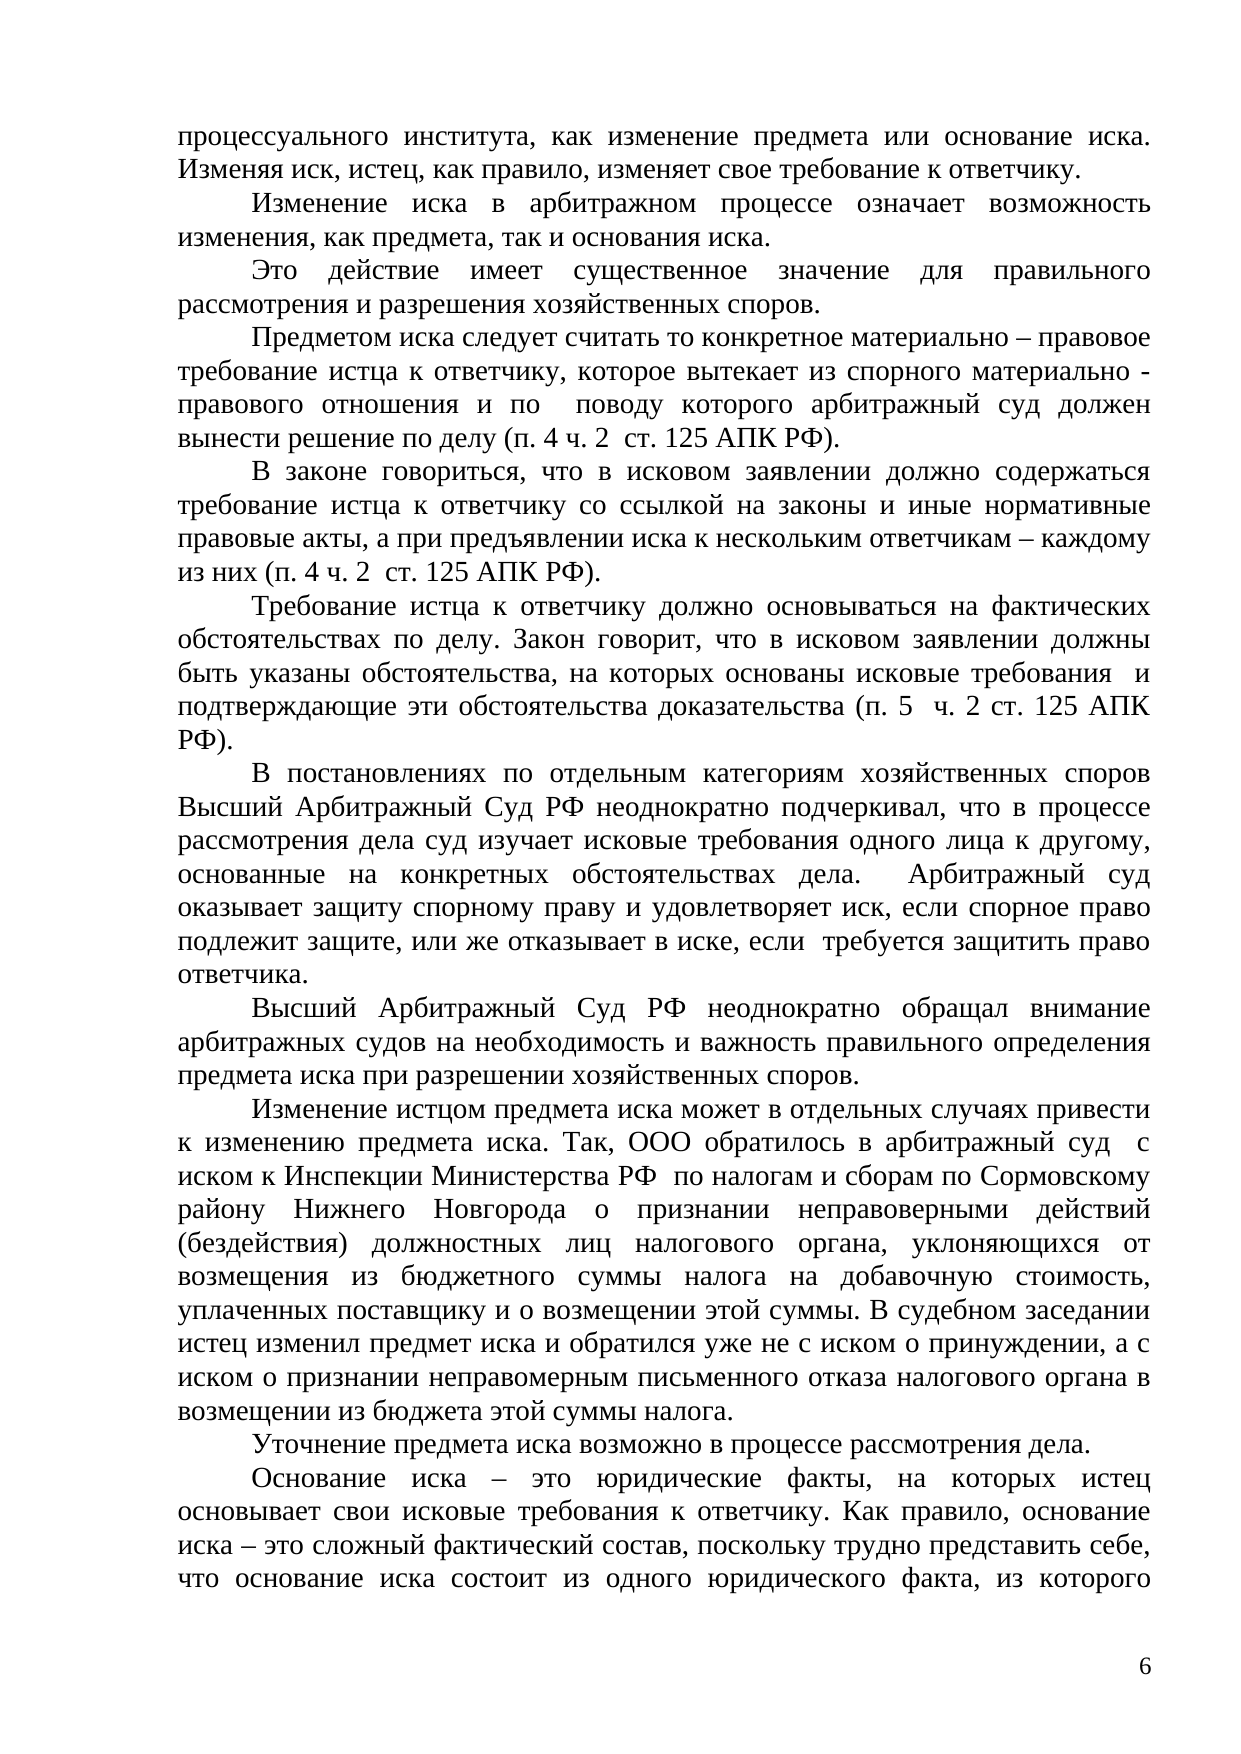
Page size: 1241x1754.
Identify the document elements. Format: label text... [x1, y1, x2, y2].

text В законе говориться, что в исковом заявлении должно содержаться требование истца к ответчику со ссылкой на законы и иные нормативные правовые акты, а при предъявлении иска к нескольким ответчикам – каждому из них (п. 4 ч. 2 ст. 125 АПК РФ). [177, 453, 1152, 588]
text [177, 1460, 1152, 1594]
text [177, 118, 1152, 185]
text Изменение истцом предмета иска может в отдельных случаях привести к изменению предмета иска. Так, ООО обратилось в арбитражный суд с иском к Инспекции Министерства РФ по налогам и сборам по Сормовскому району Нижнего Новгорода о признании неправоверными действий (бездействия) должностных лиц налогового органа, уклоняющихся от возмещения из бюджетного суммы налога на добавочную стоимость, уплаченных поставщику и о возмещении этой суммы. В судебном заседании истец изменил предмет иска и обратился уже не с иском о принуждении, а с иском о признании неправомерным письменного отказа налогового органа в возмещении из бюджета этой суммы налога. [177, 1091, 1152, 1426]
text Предметом иска следует считать то конкретное материально – правовое требование истца к ответчику, которое вытекает из спорного материально - правового отношения и по поводу которого арбитражный суд должен вынести решение по делу (п. 4 ч. 2 ст. 125 АПК РФ). [177, 319, 1152, 453]
text Изменение иска в арбитражном процессе означает возможность изменения, как предмета, так и основания иска. [177, 185, 1152, 252]
text Уточнение предмета иска возможно в процессе рассмотрения дела. [177, 1426, 1152, 1460]
text Высший Арбитражный Суд РФ неоднократно обращал внимание арбитражных судов на необходимость и важность правильного определения предмета иска при разрешении хозяйственных споров. [177, 990, 1152, 1091]
text Требование истца к ответчику должно основываться на фактических обстоятельствах по делу. Закон говорит, что в исковом заявлении должны быть указаны обстоятельства, на которых основаны исковые требования и подтверждающие эти обстоятельства доказательства (п. 5 ч. 2 ст. 125 АПК РФ). [177, 588, 1152, 755]
text В постановлениях по отдельным категориям хозяйственных споров Высший Арбитражный Суд РФ неоднократно подчеркивал, что в процессе рассмотрения дела суд изучает исковые требования одного лица к другому, основанные на конкретных обстоятельствах дела. Арбитражный суд оказывает защиту спорному праву и удовлетворяет иск, если спорное право подлежит защите, или же отказывает в иске, если требуется защитить право ответчика. [177, 755, 1152, 990]
text Это действие имеет существенное значение для правильного рассмотрения и разрешения хозяйственных споров. [177, 252, 1152, 319]
